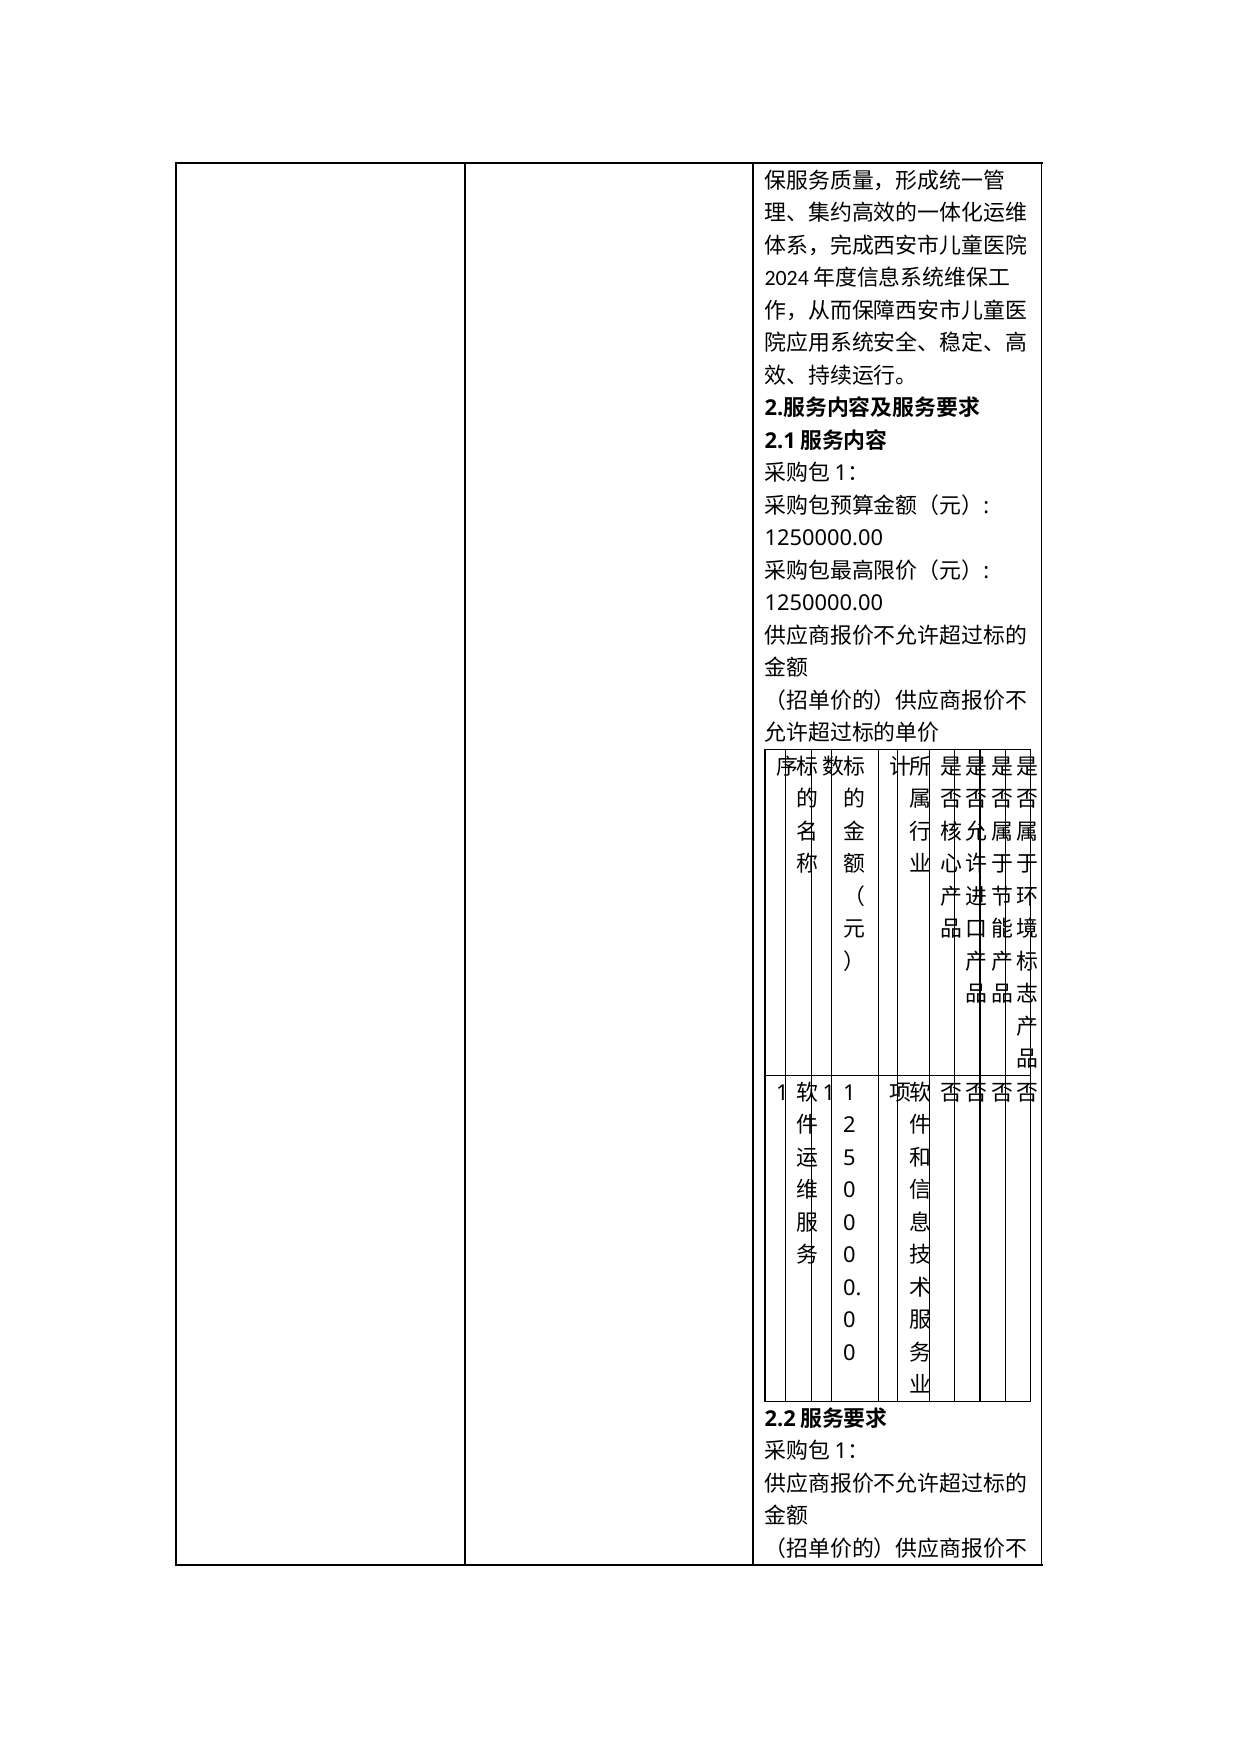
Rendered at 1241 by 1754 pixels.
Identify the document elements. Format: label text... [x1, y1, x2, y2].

table_cell [177, 164, 464, 1564]
table_cell 1 [466, 164, 752, 1564]
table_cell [754, 164, 1041, 1564]
